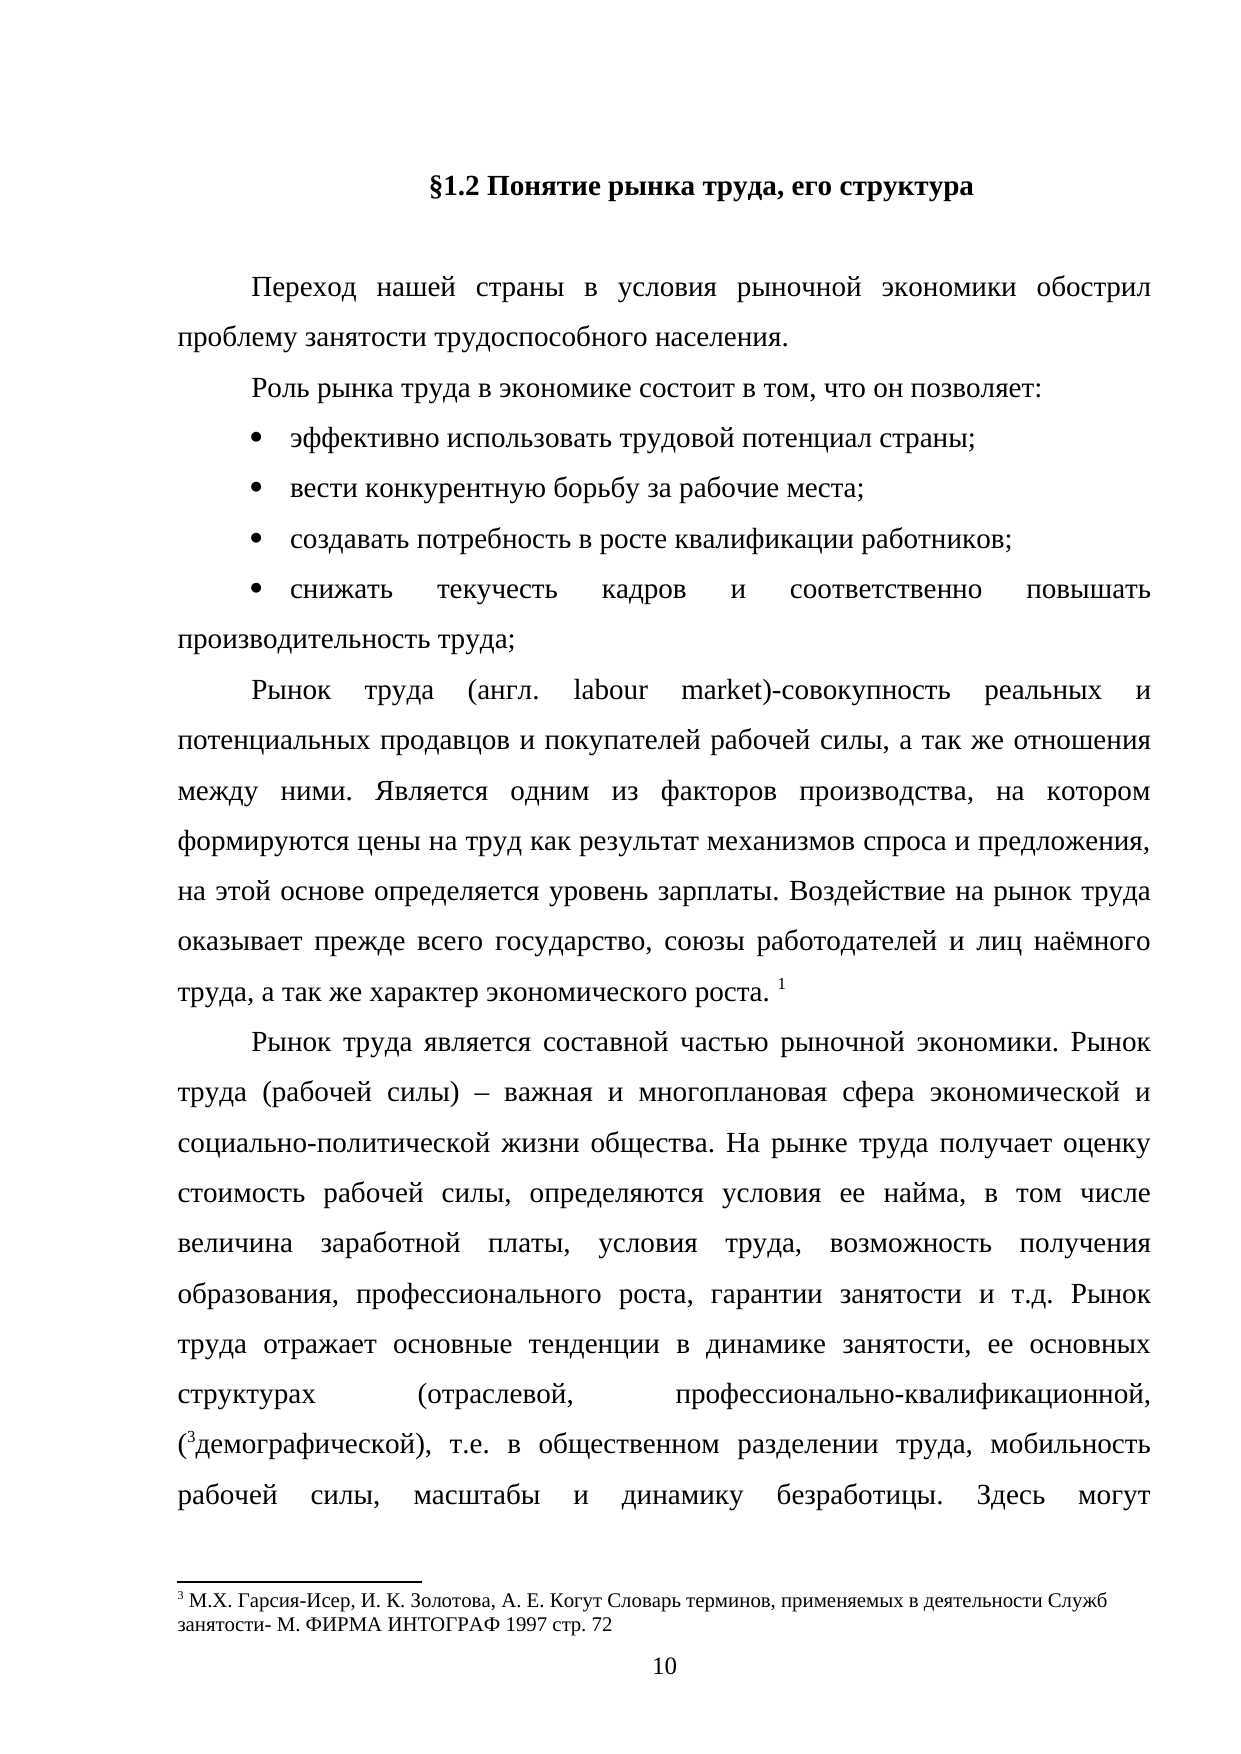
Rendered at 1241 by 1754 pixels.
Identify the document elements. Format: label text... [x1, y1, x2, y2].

list снижать текучесть кадров и соответственно повышать производительность труда; [177, 571, 1152, 655]
list создавать потребность в росте квалификации работников; [177, 521, 1152, 554]
list вести конкурентную борьбу за рабочие места; [177, 470, 1152, 504]
text Рынок труда (англ. labour market)-совокупность реальных и потенциальных продавцов и покупателей рабочей силы, а так же отношения между ними. Является одним из факторов производства, на котором формируются цены на труд как результат механизмов спроса и предложения, на этой основе определяется уровень зарплаты. Воздействие на рынок труда оказывает прежде всего государство, союзы работодателей и лиц наёмного труда, а так же характер экономического роста. 1 [177, 672, 1152, 1007]
text §1.2 Понятие рынка труда, его структура [177, 168, 1152, 202]
text Роль рынка труда в экономике состоит в том, что он позволяет: [177, 370, 1152, 403]
text Переход нашей страны в условия рыночной экономики обострил проблему занятости трудоспособного населения. [177, 269, 1152, 353]
list эффективно использовать трудовой потенциал страны; [177, 420, 1152, 454]
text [177, 1024, 1152, 1511]
